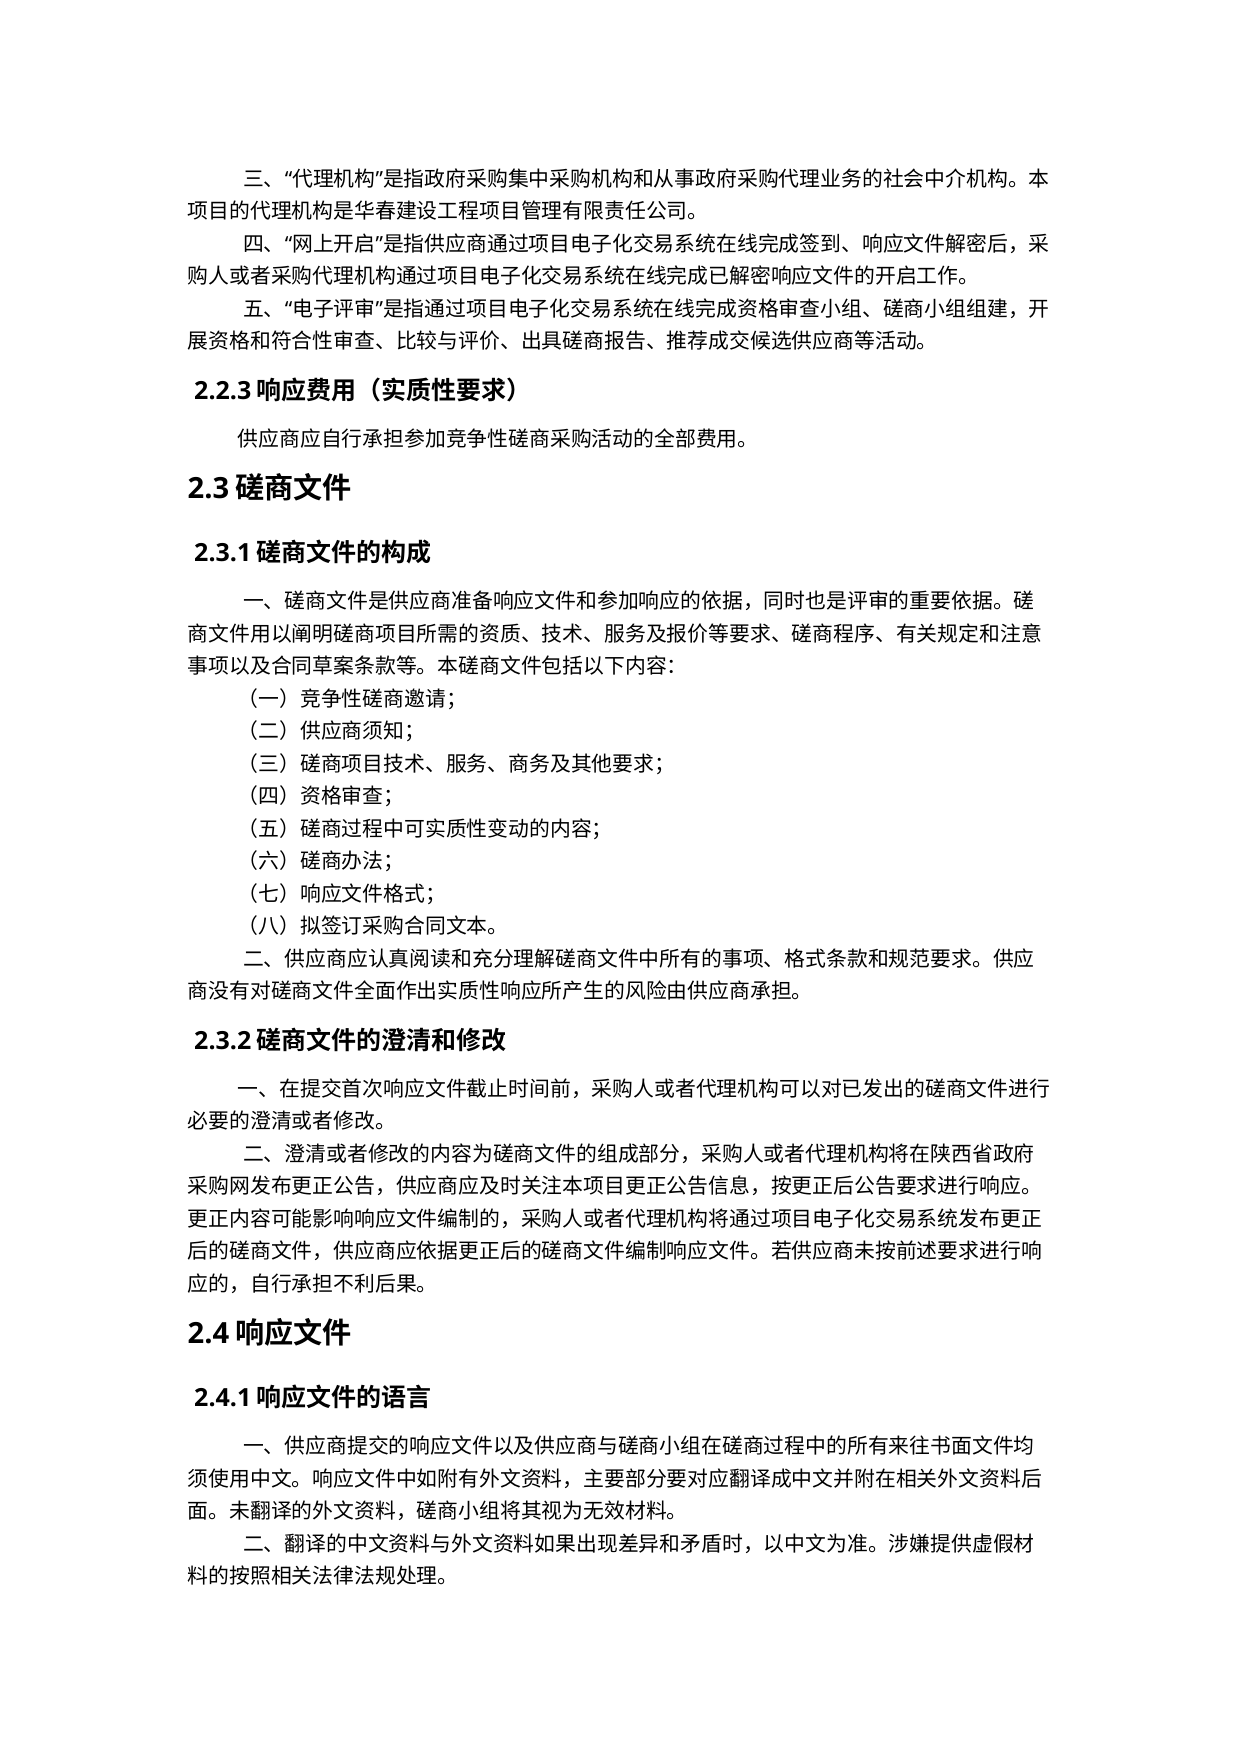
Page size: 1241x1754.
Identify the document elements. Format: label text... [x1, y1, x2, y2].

text 二、翻译的中文资料与外文资料如果出现差异和矛盾时，以中文为准。涉嫌提供虚假材料的按照相关法律法规处理。 [187, 1527, 1053, 1592]
text （一）竞争性磋商邀请； [187, 682, 1053, 714]
text 2.3.1磋商文件的构成 [187, 519, 1053, 584]
text 一、磋商文件是供应商准备响应文件和参加响应的依据，同时也是评审的重要依据。磋商文件用以阐明磋商项目所需的资质、技术、服务及报价等要求、磋商程序、有关规定和注意事项以及合同草案条款等。本磋商文件包括以下内容： [187, 584, 1053, 682]
text （四）资格审查； [187, 779, 1053, 812]
text （六）磋商办法； [187, 844, 1053, 877]
text 一、供应商提交的响应文件以及供应商与磋商小组在磋商过程中的所有来往书面文件均须使用中文。响应文件中如附有外文资料，主要部分要对应翻译成中文并附在相关外文资料后面。未翻译的外文资料，磋商小组将其视为无效材料。 [187, 1429, 1053, 1527]
text 四、“网上开启”是指供应商通过项目电子化交易系统在线完成签到、响应文件解密后，采购人或者采购代理机构通过项目电子化交易系统在线完成已解密响应文件的开启工作。 [187, 227, 1053, 292]
text 供应商应自行承担参加竞争性磋商采购活动的全部费用。 [187, 422, 1053, 454]
text 一、在提交首次响应文件截止时间前，采购人或者代理机构可以对已发出的磋商文件进行必要的澄清或者修改。 [187, 1072, 1053, 1137]
text （三）磋商项目技术、服务、商务及其他要求； [187, 747, 1053, 779]
text 二、供应商应认真阅读和充分理解磋商文件中所有的事项、格式条款和规范要求。供应商没有对磋商文件全面作出实质性响应所产生的风险由供应商承担。 [187, 942, 1053, 1007]
text 2.2.3响应费用（实质性要求） [187, 357, 1053, 422]
text 2.4响应文件 [187, 1299, 1053, 1364]
text 2.3.2磋商文件的澄清和修改 [187, 1007, 1053, 1072]
text 五、“电子评审”是指通过项目电子化交易系统在线完成资格审查小组、磋商小组组建，开展资格和符合性审查、比较与评价、出具磋商报告、推荐成交候选供应商等活动。 [187, 292, 1053, 357]
text 2.4.1响应文件的语言 [187, 1364, 1053, 1429]
text 二、澄清或者修改的内容为磋商文件的组成部分，采购人或者代理机构将在陕西省政府采购网发布更正公告，供应商应及时关注本项目更正公告信息，按更正后公告要求进行响应。更正内容可能影响响应文件编制的，采购人或者代理机构将通过项目电子化交易系统发布更正后的磋商文件，供应商应依据更正后的磋商文件编制响应文件。若供应商未按前述要求进行响应的，自行承担不利后果。 [187, 1137, 1053, 1299]
text （五）磋商过程中可实质性变动的内容； [187, 812, 1053, 844]
text （二）供应商须知； [187, 714, 1053, 747]
text 2.3磋商文件 [187, 454, 1053, 519]
text （七）响应文件格式； [187, 877, 1053, 909]
text （八）拟签订采购合同文本。 [187, 909, 1053, 942]
text 三、“代理机构”是指政府采购集中采购机构和从事政府采购代理业务的社会中介机构。本项目的代理机构是华春建设工程项目管理有限责任公司。 [187, 162, 1053, 227]
